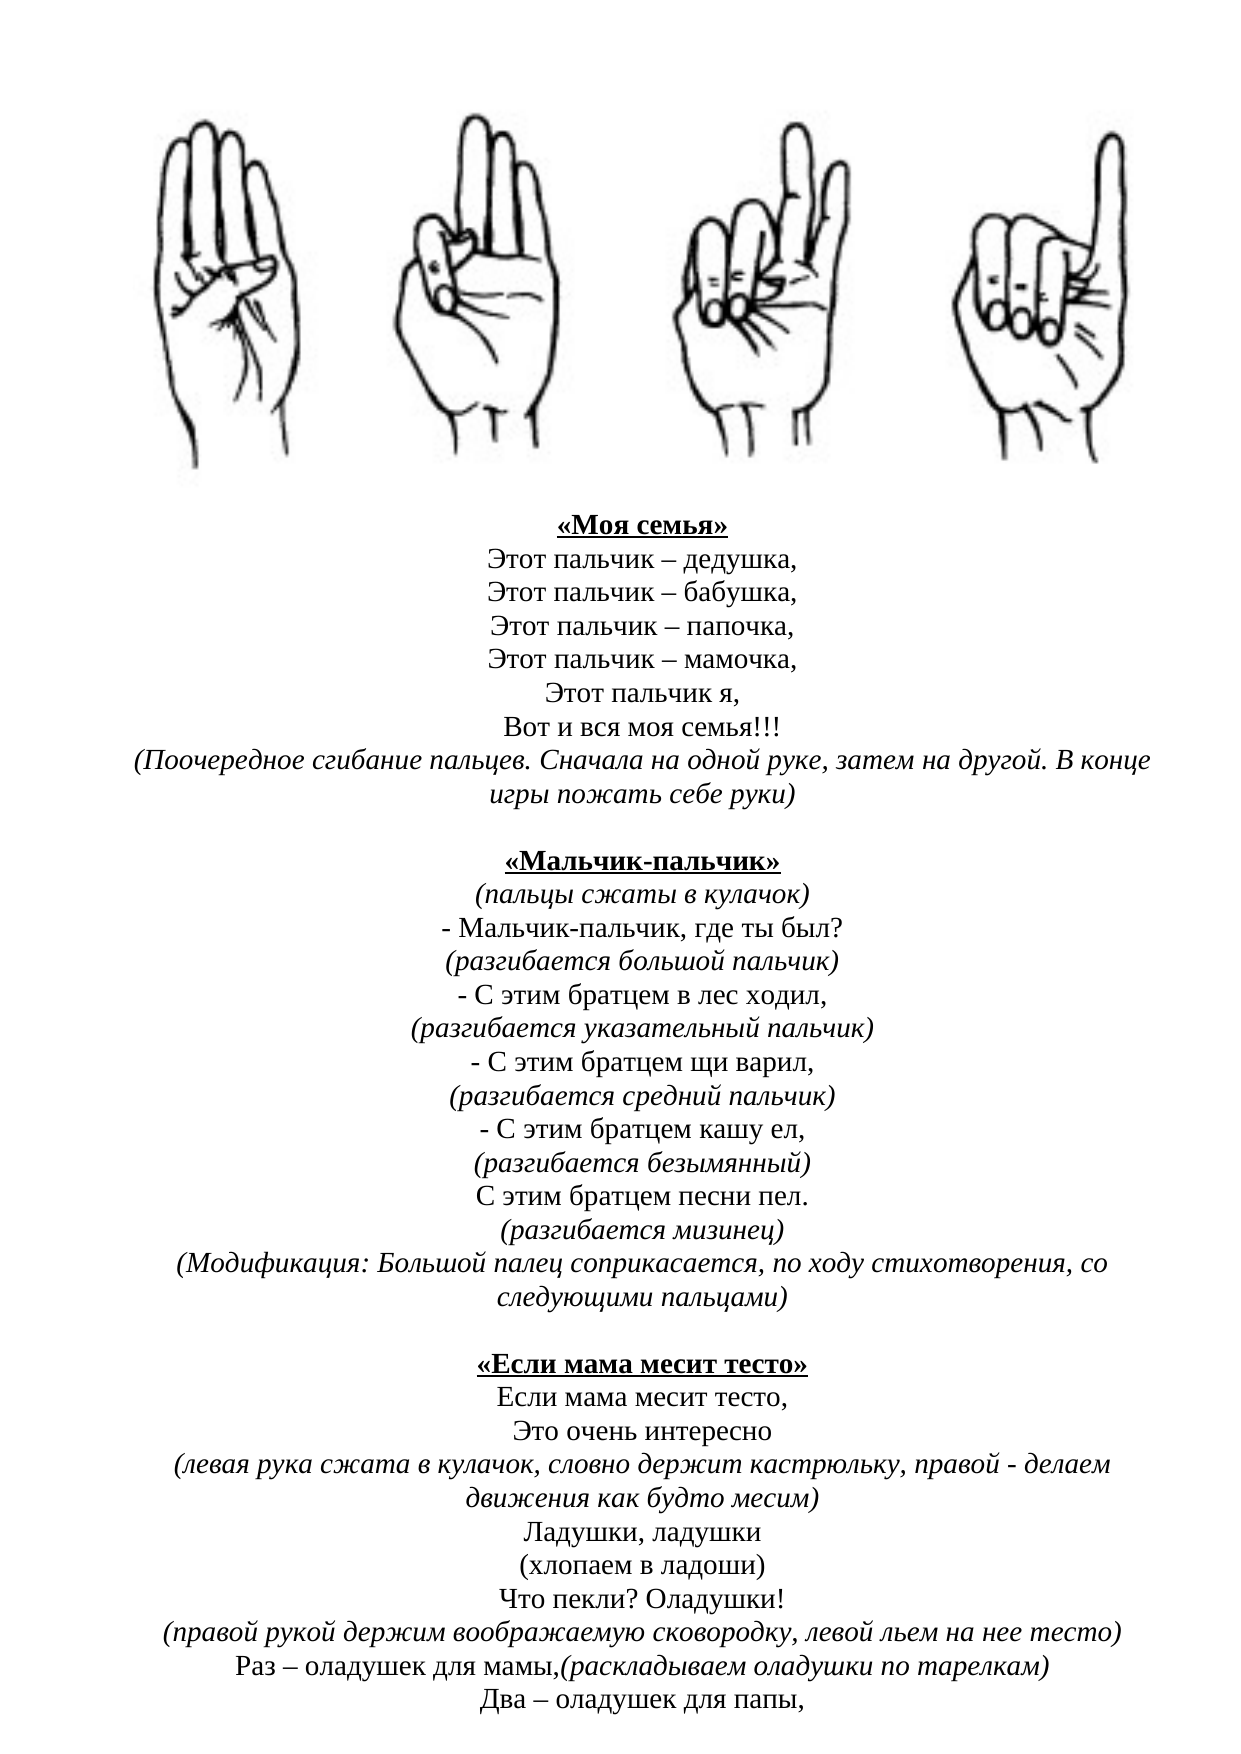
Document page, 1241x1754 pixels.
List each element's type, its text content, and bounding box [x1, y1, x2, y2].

text «Моя семья» [133, 508, 1152, 541]
text Этот пальчик – бабушка, [133, 574, 1152, 608]
text (хлопаем в ладоши) [133, 1547, 1152, 1581]
text Это очень интересно [133, 1413, 1152, 1447]
text Этот пальчик – дедушка, [133, 541, 1152, 574]
text (левая рука сжата в кулачок, словно держит кастрюльку, правой - делаем движения как будто месим) [133, 1447, 1152, 1514]
text Если мама месит тесто, [133, 1379, 1152, 1413]
picture [132, 88, 1157, 508]
text (правой рукой держим воображаемую сковородку, левой льем на нее тесто) [133, 1614, 1152, 1648]
text (Поочередное сгибание пальцев. Сначала на одной руке, затем на другой. В конце игры пожать себе руки) [133, 742, 1152, 809]
text (разгибается мизинец) [133, 1212, 1152, 1245]
text (разгибается средний пальчик) [133, 1078, 1152, 1111]
text «Если мама месит тесто» [133, 1346, 1152, 1379]
text - С этим братцем щи варил, [133, 1044, 1152, 1078]
text (разгибается большой пальчик) [133, 943, 1152, 977]
text (разгибается указательный пальчик) [133, 1011, 1152, 1044]
text Вот и вся моя семья!!! [133, 709, 1152, 742]
text (пальцы сжаты в кулачок) [133, 876, 1152, 910]
text Этот пальчик я, [133, 675, 1152, 709]
text (Модификация: Большой палец соприкасается, по ходу стихотворения, со следующими пальцами) [133, 1245, 1152, 1312]
text Что пекли? Оладушки! [133, 1581, 1152, 1614]
text - С этим братцем в лес ходил, [133, 977, 1152, 1011]
text Этот пальчик – мамочка, [133, 642, 1152, 675]
text «Мальчик-пальчик» [133, 843, 1152, 876]
text Два – оладушек для папы, [133, 1681, 1152, 1715]
text С этим братцем песни пел. [133, 1178, 1152, 1212]
text (разгибается безымянный) [133, 1145, 1152, 1178]
text - С этим братцем кашу ел, [133, 1111, 1152, 1145]
text Этот пальчик – папочка, [133, 608, 1152, 642]
text - Мальчик-пальчик, где ты был? [133, 910, 1152, 943]
text Раз – оладушек для мамы,(раскладываем оладушки по тарелкам) [133, 1648, 1152, 1681]
text Ладушки, ладушки [133, 1514, 1152, 1547]
